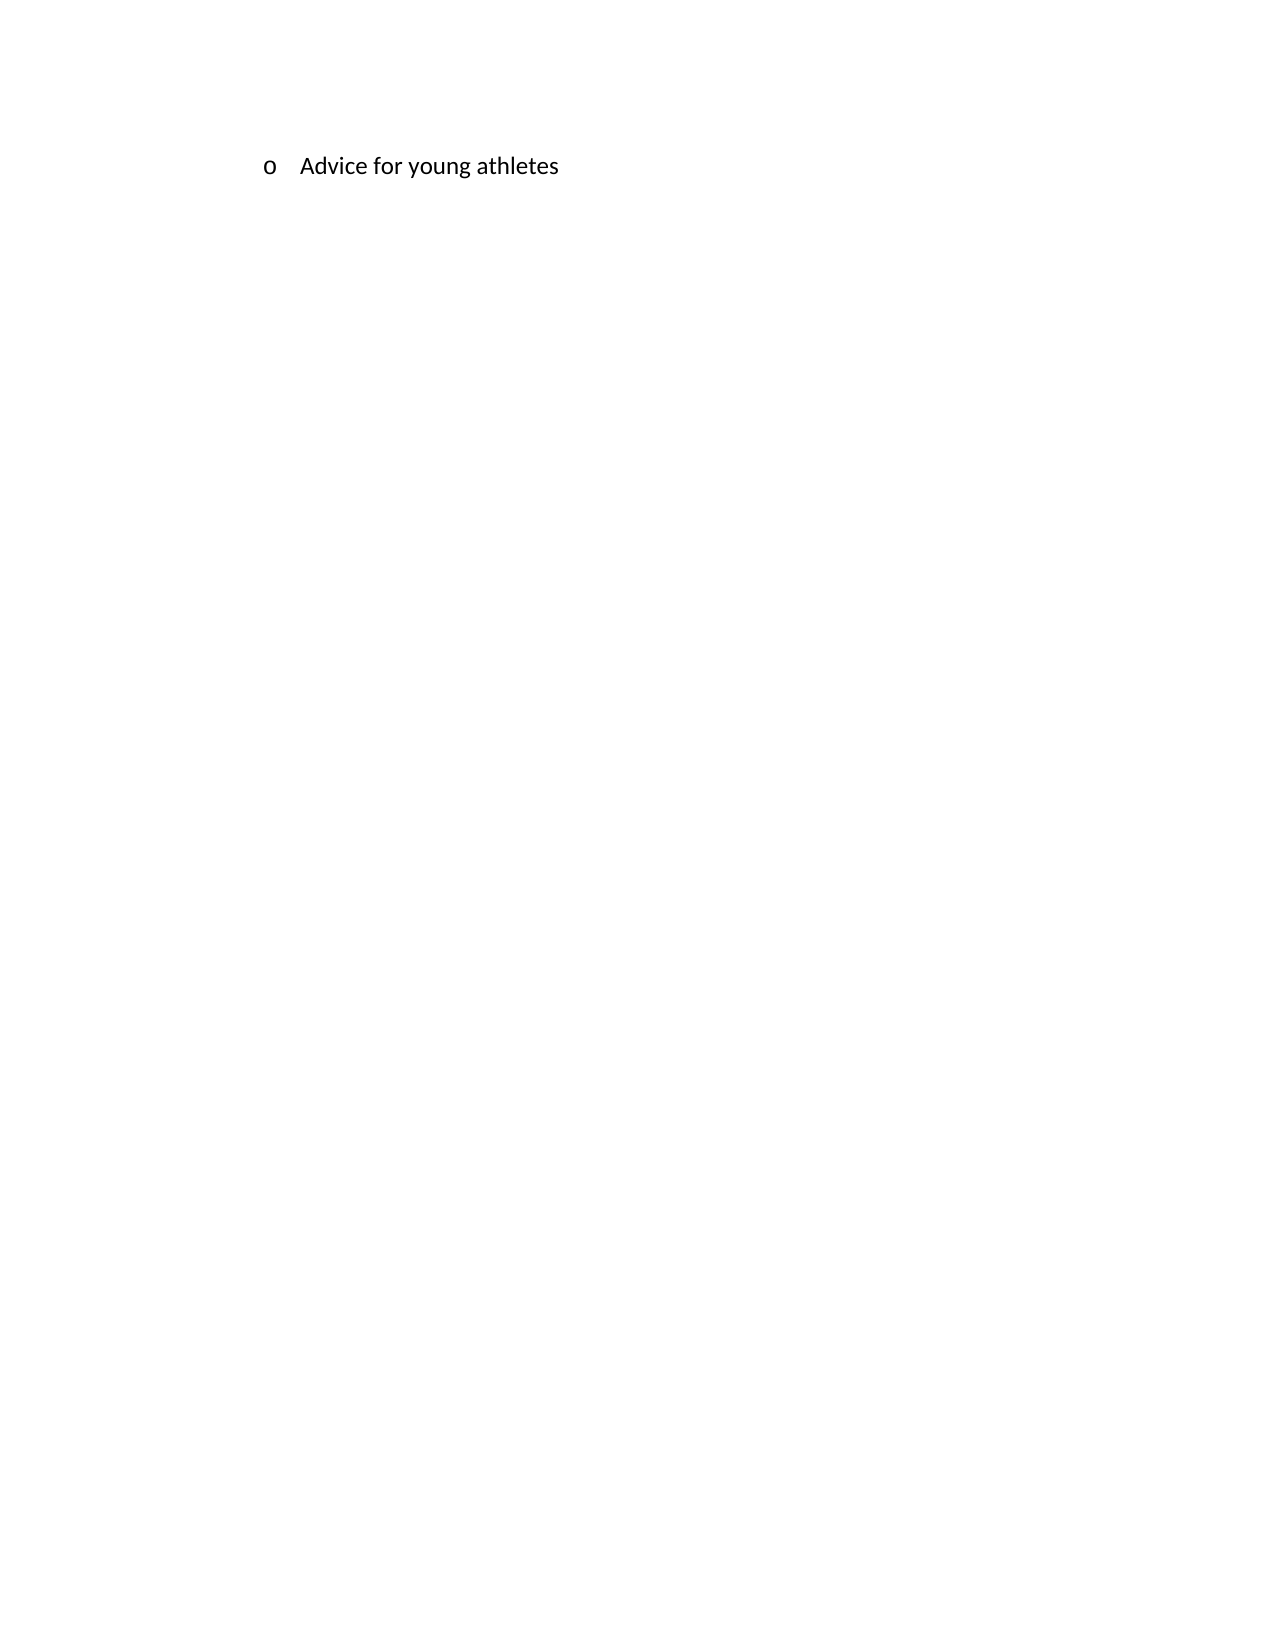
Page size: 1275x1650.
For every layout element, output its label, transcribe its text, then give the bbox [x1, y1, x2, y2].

list Advice for young athletes [262, 150, 1125, 182]
